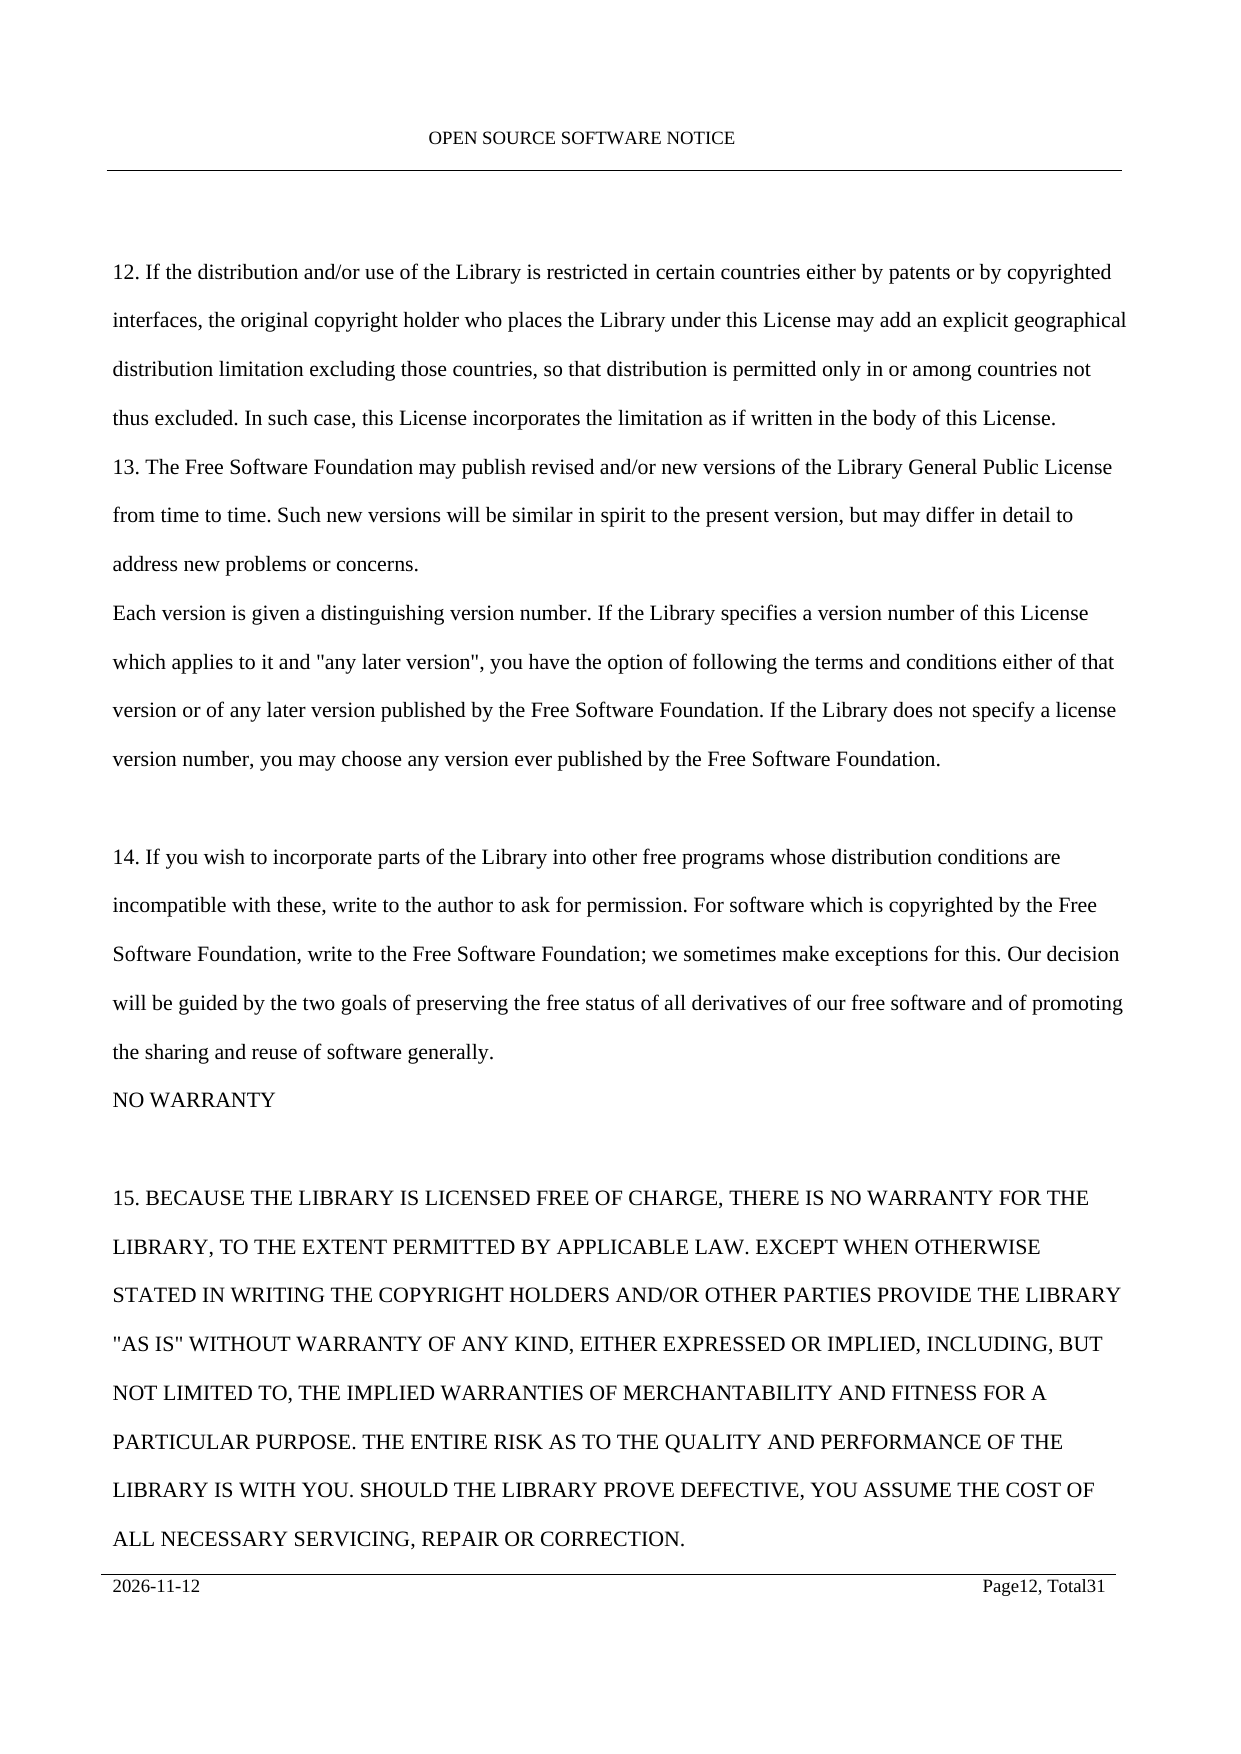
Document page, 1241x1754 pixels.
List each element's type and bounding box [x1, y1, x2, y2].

text [112, 206, 1128, 1555]
